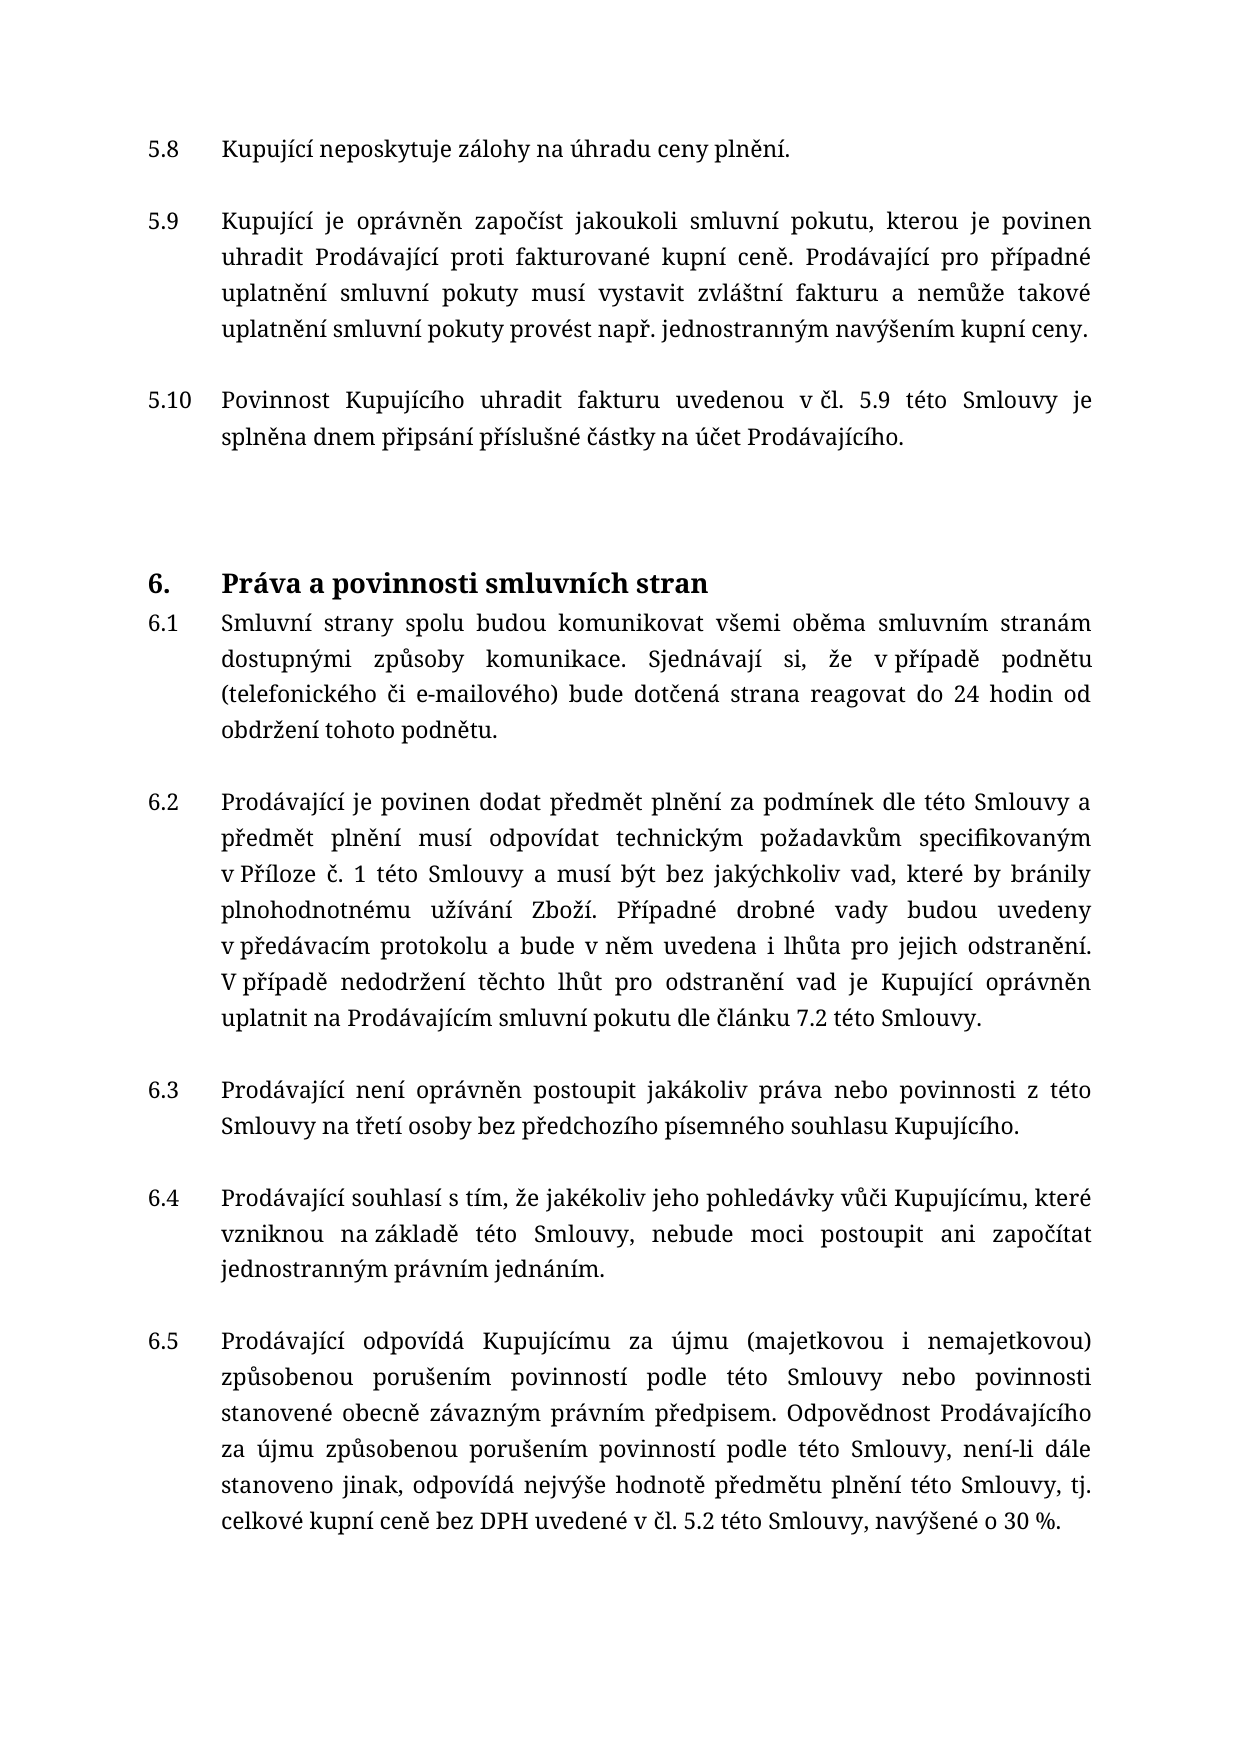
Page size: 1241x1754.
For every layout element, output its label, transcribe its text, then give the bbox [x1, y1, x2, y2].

text 6. Práva a povinnosti smluvních stran [148, 564, 1093, 601]
text 6.4 Prodávající souhlasí s tím, že jakékoliv jeho pohledávky vůči Kupujícímu, které vzniknou na základě této Smlouvy, nebude moci postoupit ani započítat jednostranným právním jednáním. [148, 1182, 1093, 1285]
text 6.5 Prodávající odpovídá Kupujícímu za újmu (majetkovou i nemajetkovou) způsobenou porušením povinností podle této Smlouvy nebo povinnosti stanovené obecně závazným právním předpisem. Odpovědnost Prodávajícího za újmu způsobenou porušením povinností podle této Smlouvy, není-li dále stanoveno jinak, odpovídá nejvýše hodnotě předmětu plnění této Smlouvy, tj. celkové kupní ceně bez DPH uvedené v čl. 5.2 této Smlouvy, navýšené o 30 %. [148, 1325, 1093, 1536]
text 6.3 Prodávající není oprávněn postoupit jakákoliv práva nebo povinnosti z této Smlouvy na třetí osoby bez předchozího písemného souhlasu Kupujícího. [148, 1074, 1093, 1141]
text 6.2 Prodávající je povinen dodat předmět plnění za podmínek dle této Smlouvy a předmět plnění musí odpovídat technickým požadavkům specifikovaným v Příloze č. 1 této Smlouvy a musí být bez jakýchkoliv vad, které by bránily plnohodnotnému užívání Zboží. Případné drobné vady budou uvedeny v předávacím protokolu a bude v něm uvedena i lhůta pro jejich odstranění. V případě nedodržení těchto lhůt pro odstranění vad je Kupující oprávněn uplatnit na Prodávajícím smluvní pokutu dle článku 7.2 této Smlouvy. [148, 786, 1093, 1033]
text 5.8 Kupující neposkytuje zálohy na úhradu ceny plnění. [148, 133, 1093, 164]
text 5.9 Kupující je oprávněn započíst jakoukoli smluvní pokutu, kterou je povinen uhradit Prodávající proti fakturované kupní ceně. Prodávající pro případné uplatnění smluvní pokuty musí vystavit zvláštní fakturu a nemůže takové uplatnění smluvní pokuty provést např. jednostranným navýšením kupní ceny. [148, 205, 1093, 344]
text 5.10 Povinnost Kupujícího uhradit fakturu uvedenou v čl. 5.9 této Smlouvy je splněna dnem připsání příslušné částky na účet Prodávajícího. [148, 384, 1093, 452]
text 6.1 Smluvní strany spolu budou komunikovat všemi oběma smluvním stranám dostupnými způsoby komunikace. Sjednávají si, že v případě podnětu (telefonického či e-mailového) bude dotčená strana reagovat do 24 hodin od obdržení tohoto podnětu. [148, 607, 1093, 746]
